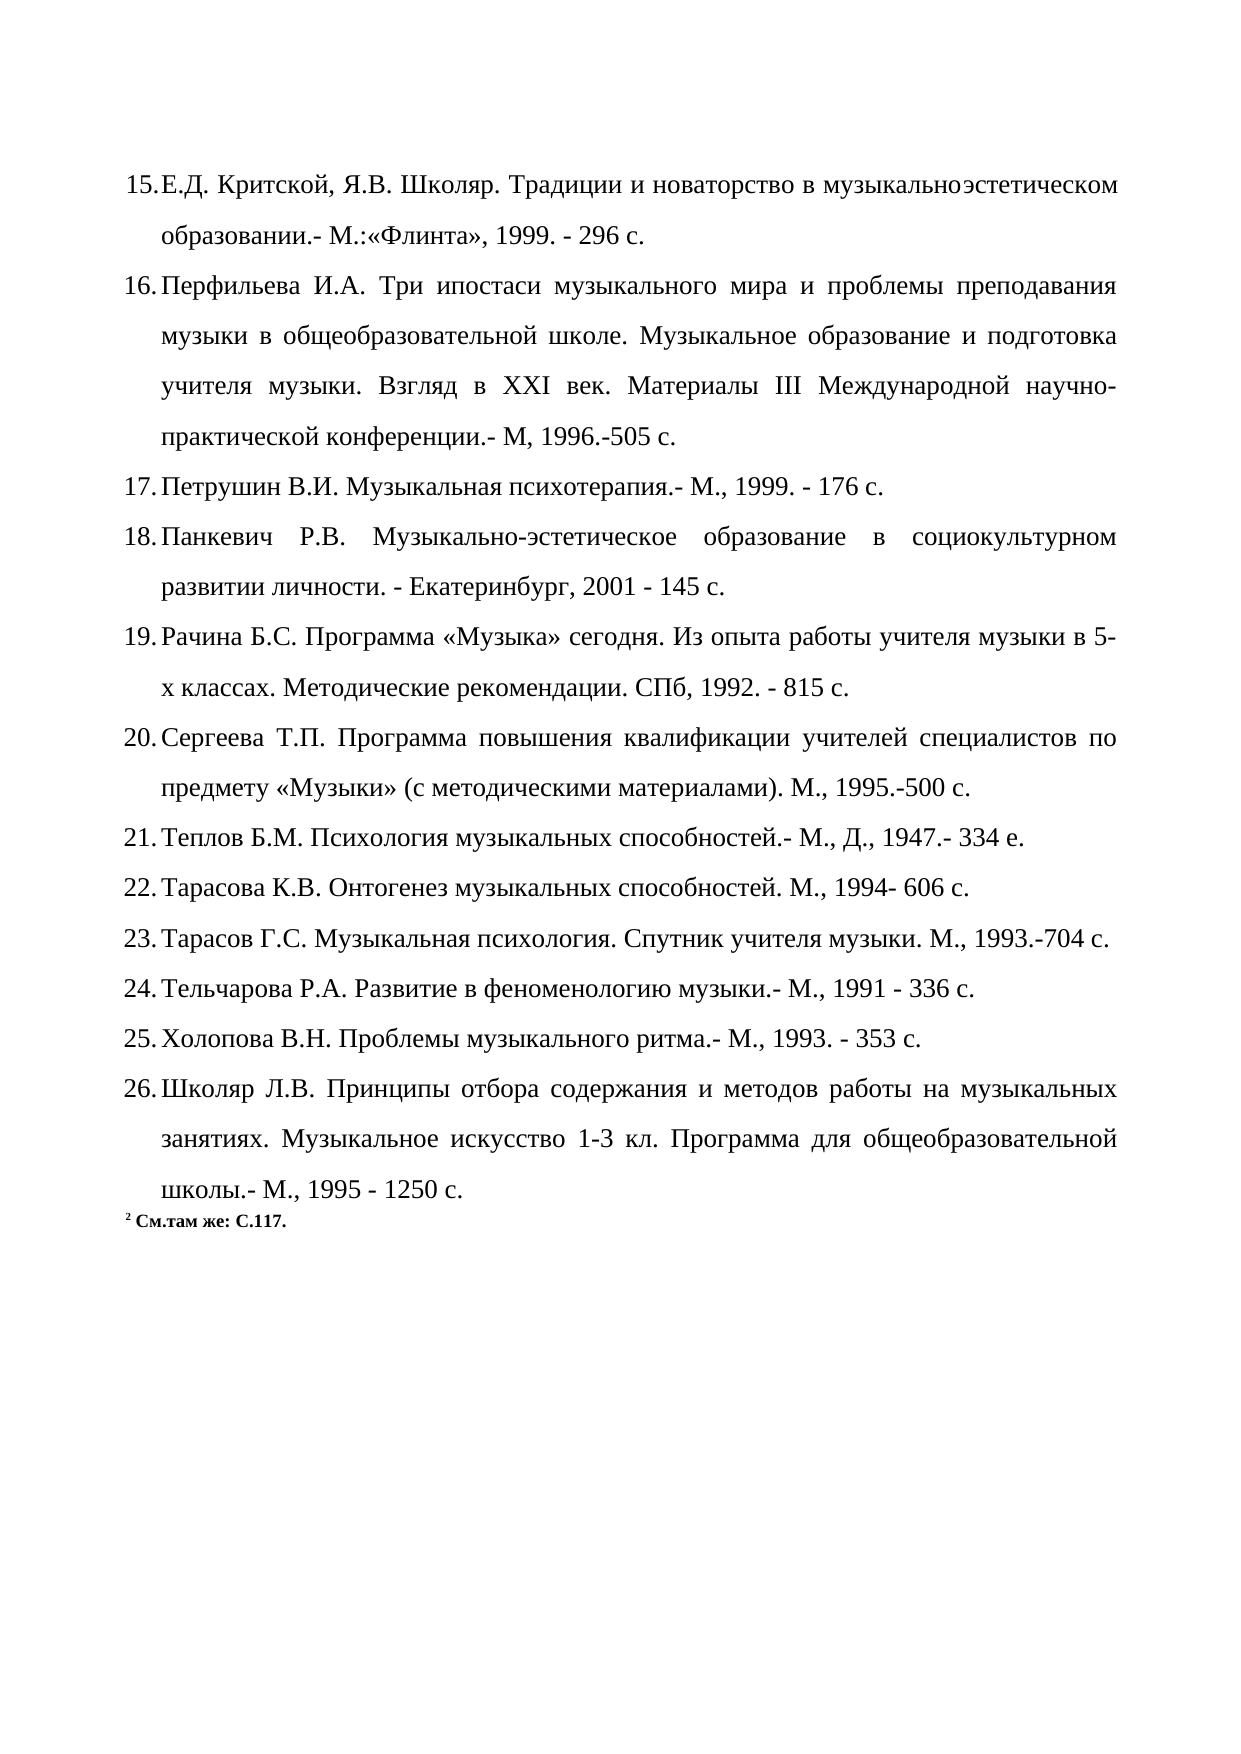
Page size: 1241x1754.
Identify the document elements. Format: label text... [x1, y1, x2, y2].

list Перфильева И.А. Три ипостаси музыкального мира и проблемы преподавания музыки в общеобразовательной школе. Музыкальное образование и подготовка учителя музыки. Взгляд в XXI век. Материалы III Международной научно-практической конференции.- М, 1996.-505 с. [123, 254, 1118, 455]
list Школяр Л.В. Принципы отбора содержания и методов работы на музыкальных занятиях. Музыкальное искусство 1-3 кл. Программа для общеобразовательной школы.- М., 1995 - 1250 с. [123, 1057, 1118, 1208]
list Панкевич Р.В. Музыкально-эстетическое образование в социокультурном развитии личности. - Екатеринбург, 2001 - 145 с. [123, 505, 1118, 606]
list Тарасов Г.С. Музыкальная психология. Спутник учителя музыки. М., 1993.-704 с. [123, 907, 1118, 957]
list Тарасова К.В. Онтогенез музыкальных способностей. М., 1994- 606 с. [123, 857, 1120, 907]
list Петрушин В.И. Музыкальная психотерапия.- М., 1999. - 176 с. [123, 455, 1120, 505]
list Теплов Б.М. Психология музыкальных способностей.- М., Д., 1947.- 334 е. [123, 806, 1118, 857]
list Е.Д. Критской, Я.В. Школяр. Традиции и новаторство в музыкальноэстетическом образовании.- М.:«Флинта», 1999. - 296 с. [125, 154, 1118, 254]
list Сергеева Т.П. Программа повышения квалификации учителей специалистов по предмету «Музыки» (с методическими материалами). М., 1995.-500 с. [123, 706, 1118, 806]
list Тельчарова Р.А. Развитие в феноменологию музыки.- М., 1991 - 336 с. [123, 957, 1120, 1007]
list Холопова В.Н. Проблемы музыкального ритма.- М., 1993. - 353 с. [123, 1007, 1120, 1057]
list Рачина Б.С. Программа «Музыка» сегодня. Из опыта работы учителя музыки в 5-х классах. Методические рекомендации. СПб, 1992. - 815 с. [123, 606, 1118, 706]
text 2 См.там же: С.117. [125, 1208, 1120, 1232]
